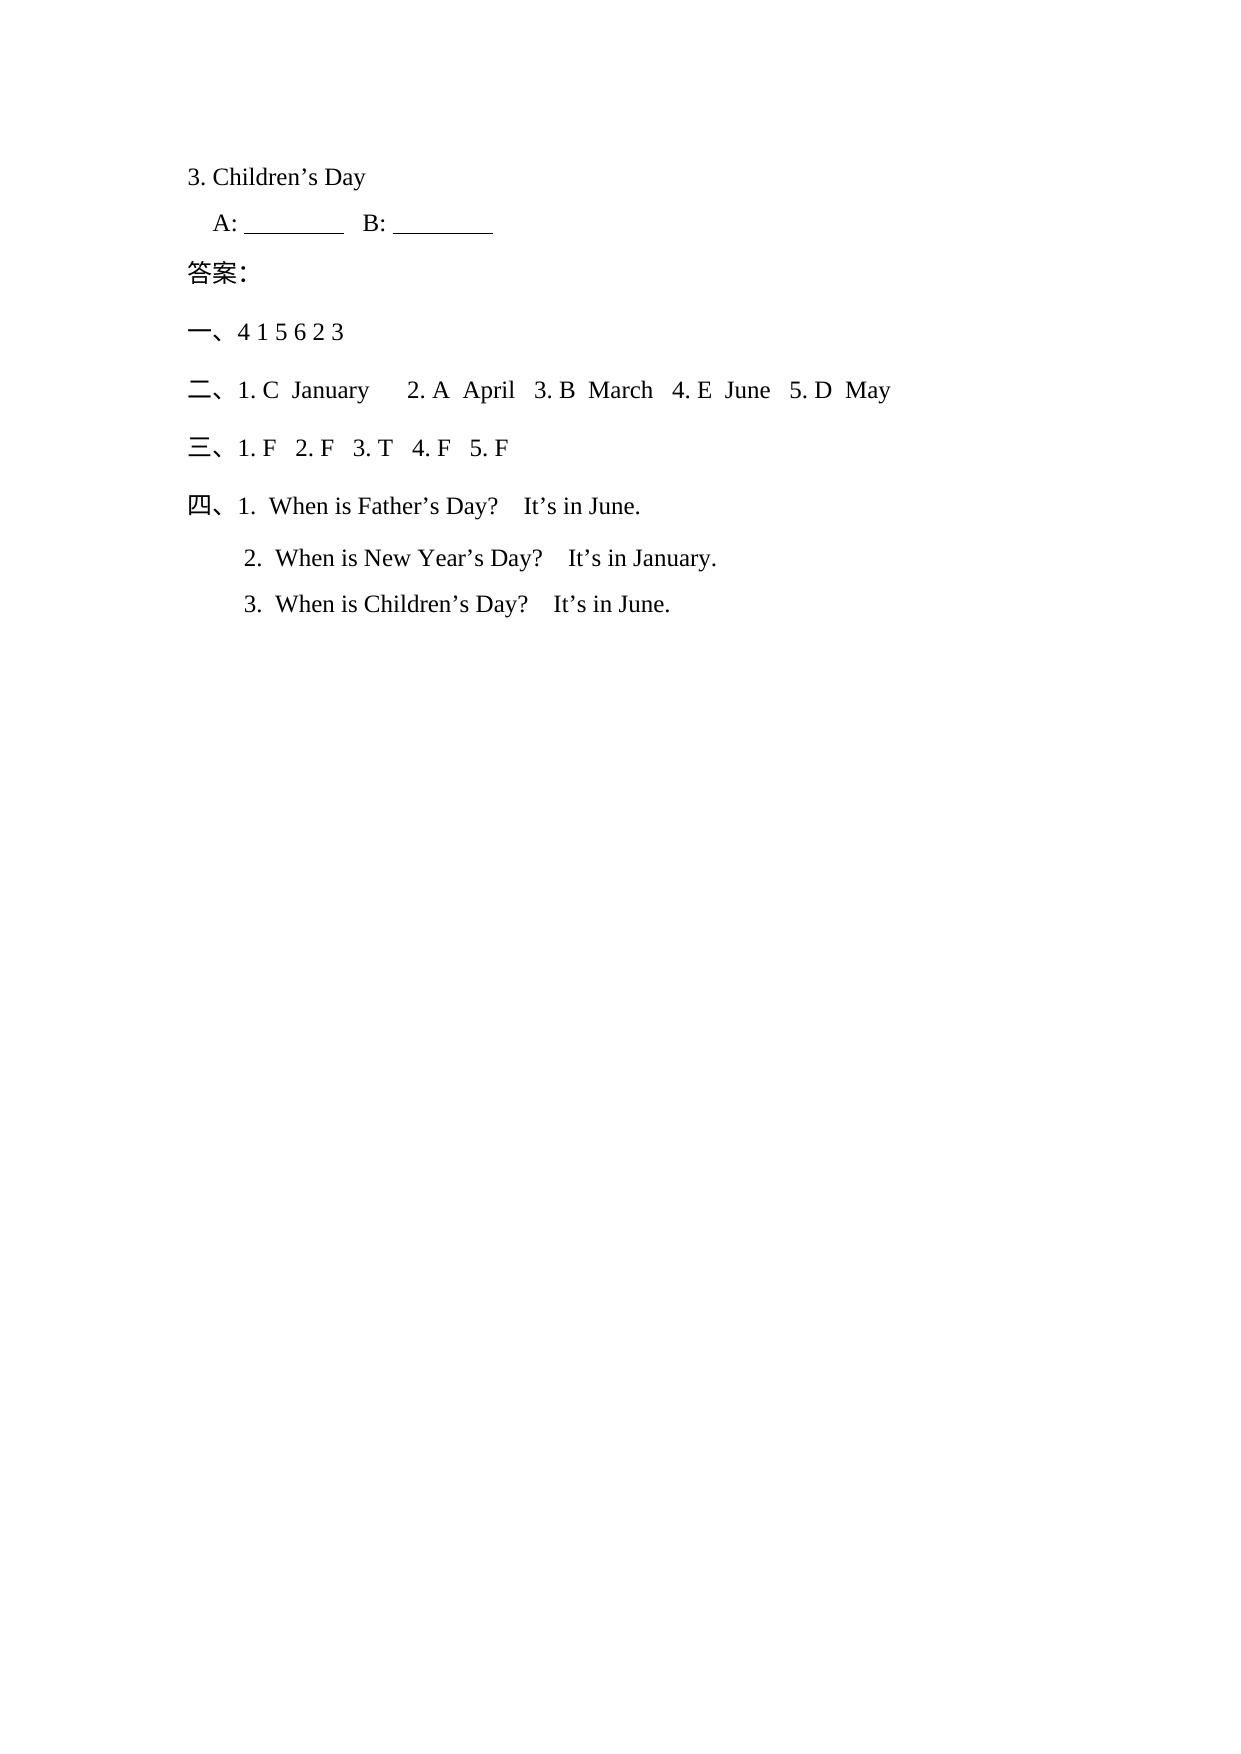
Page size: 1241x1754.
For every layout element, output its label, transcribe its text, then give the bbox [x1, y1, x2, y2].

text 答案： [187, 254, 1053, 290]
text 一、4 1 5 6 2 3 [187, 312, 1053, 348]
text 三、1. F 2. F 3. T 4. F 5. F [187, 428, 1053, 464]
text 二、1. C January 2. A April 3. B March 4. E June 5. D May [187, 370, 1053, 406]
text A: B: [187, 208, 1053, 237]
text 3. When is Children’s Day? It’s in June. [187, 589, 1053, 618]
text 3. Children’s Day [187, 162, 1053, 191]
text 2. When is New Year’s Day? It’s in January. [187, 543, 1053, 572]
text 四、1. When is Father’s Day? It’s in June. [187, 486, 1053, 522]
